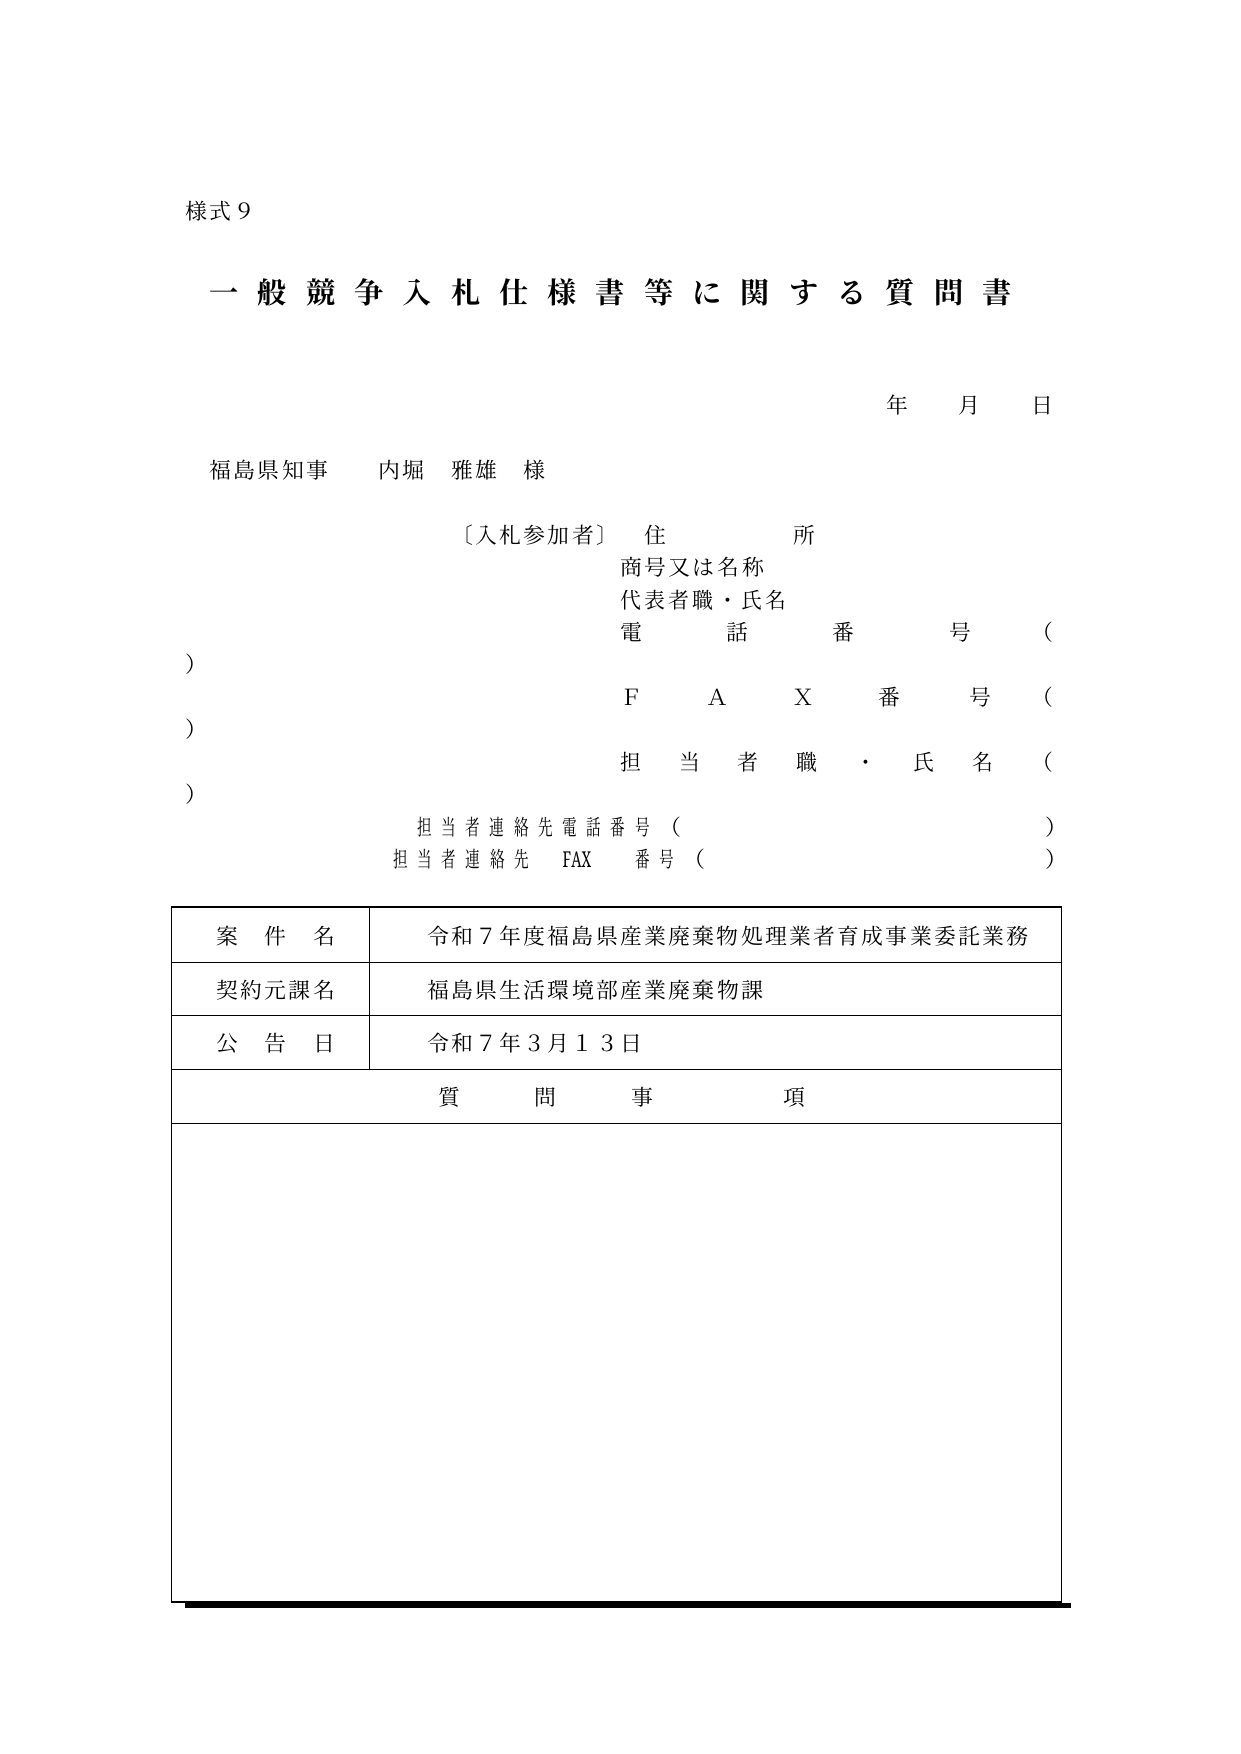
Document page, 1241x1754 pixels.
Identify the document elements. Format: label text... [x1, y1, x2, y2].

text 年 月 日 [185, 388, 1055, 421]
text 商号又は名称 [185, 550, 1055, 582]
text 福島県知事 内堀 雅雄 様 [185, 453, 1055, 485]
text 電話番号（ ） [185, 615, 1055, 680]
text 担当者連絡先FAX番号（ ） [185, 842, 1070, 874]
text 担当者職・氏名（ ） [185, 744, 1055, 809]
table_header 案 件 名 [172, 908, 369, 962]
table_cell [172, 1124, 1061, 1601]
text 代表者職・氏名 [185, 582, 1055, 615]
table_header 令和７年度福島県産業廃棄物処理業者育成事業委託業務 [370, 908, 1061, 962]
text 担当者連絡先電話番号（ ） [156, 809, 1070, 842]
table_cell [1062, 1069, 1068, 1122]
table_header [1062, 906, 1068, 1069]
text 〔入札参加者〕 住所 [185, 518, 1055, 550]
table_cell 令和７年３月１３日 [370, 1016, 1061, 1069]
text ＦＡＸ番号（ ） [185, 680, 1055, 744]
table_cell [1062, 1123, 1068, 1601]
table_cell 質問事項 [172, 1070, 1061, 1122]
table_cell 契約元課名 [172, 963, 369, 1015]
text 様式９ [185, 194, 1055, 226]
table_cell 福島県生活環境部産業廃棄物課 [370, 963, 1061, 1015]
table_cell 公 告 日 [172, 1016, 369, 1069]
text 一般競争入札仕様書等に関する質問書 [185, 258, 1055, 323]
